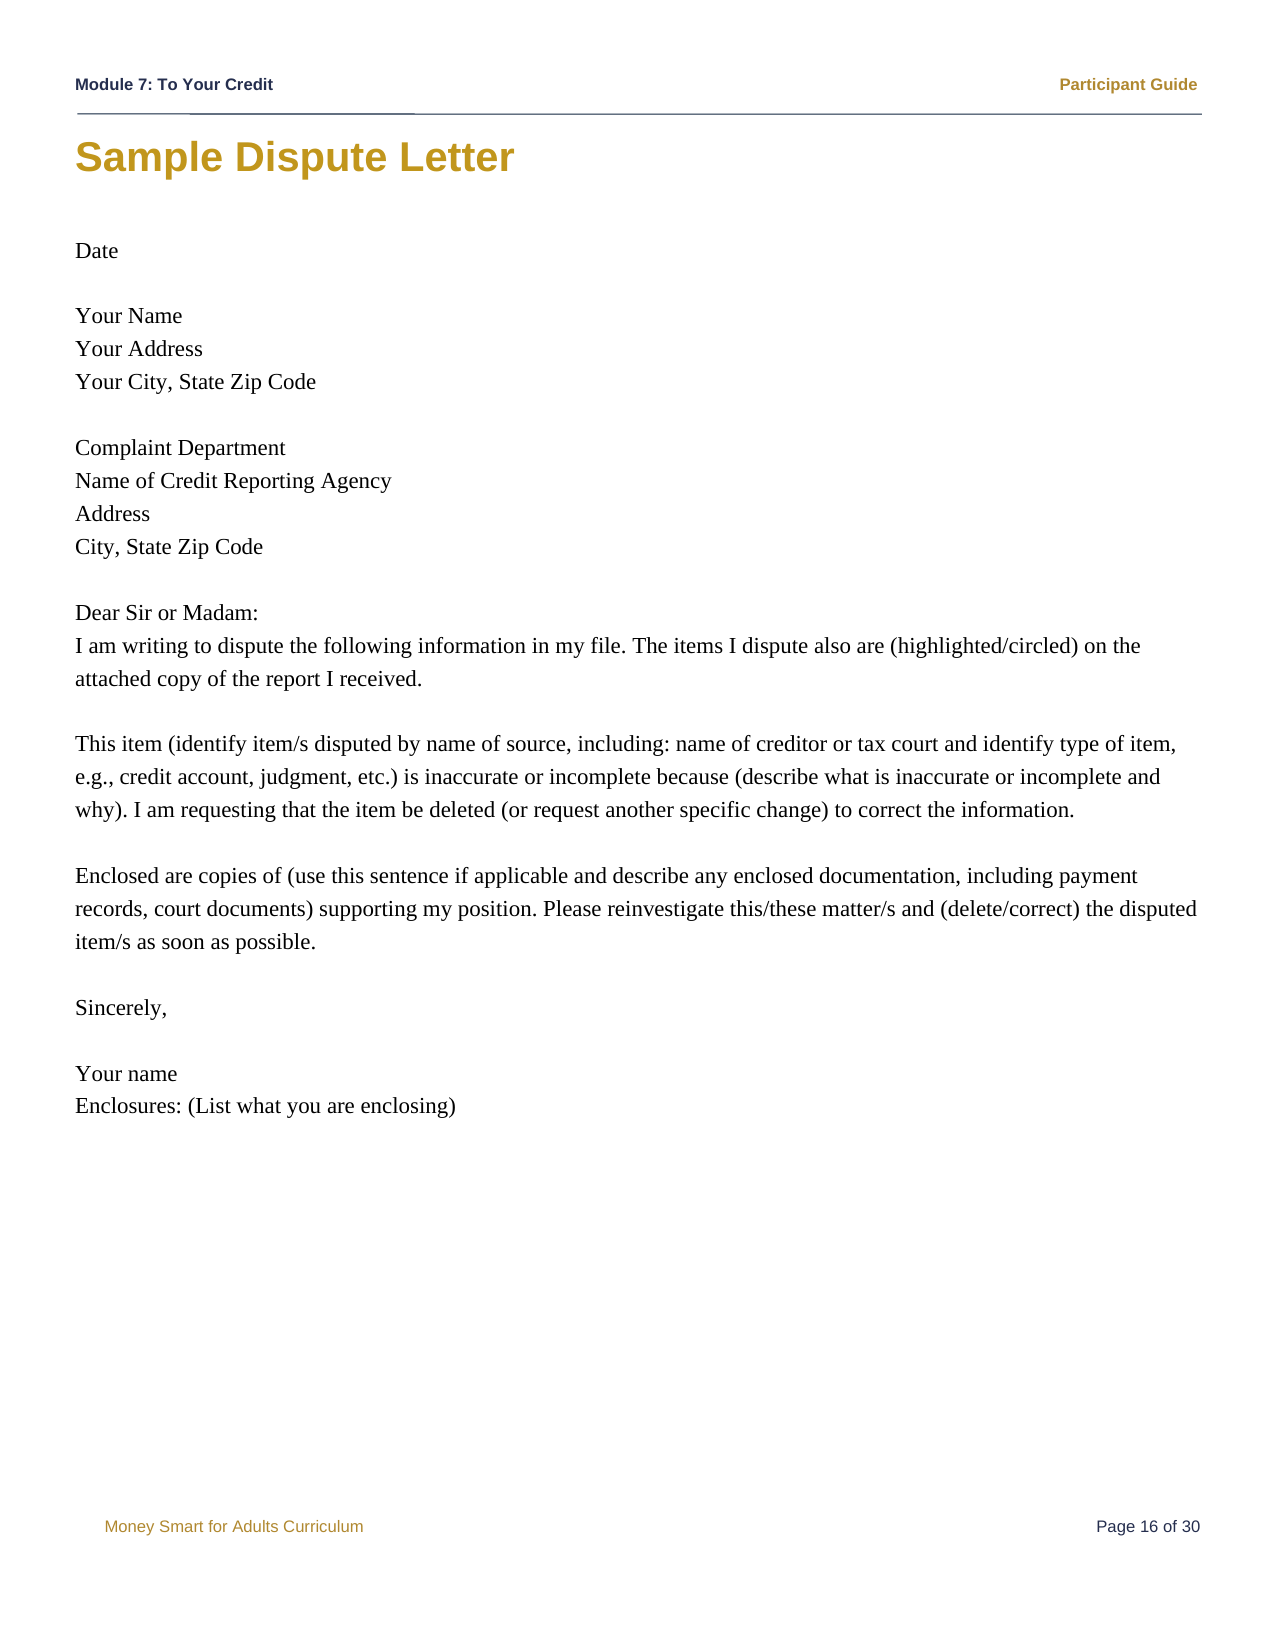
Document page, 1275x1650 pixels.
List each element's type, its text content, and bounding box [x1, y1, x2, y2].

text Your City, State Zip Code [75, 368, 1200, 395]
text Your Address [75, 335, 1200, 362]
text City, State Zip Code [75, 533, 1200, 559]
subtitle Sample Dispute Letter [75, 132, 1200, 180]
text Date [75, 237, 1200, 263]
text I am writing to dispute the following information in my file. The items I dispute also are (highlighted/circled) on the attached copy of the report I received. [75, 632, 1200, 691]
text Enclosed are copies of (use this sentence if applicable and describe any enclosed documentation, including payment records, court documents) supporting my position. Please reinvestigate this/these matter/s and (delete/correct) the disputed item/s as soon as possible. [75, 862, 1200, 954]
text Sincerely, [75, 994, 1200, 1020]
text Your name [75, 1059, 1200, 1086]
text Enclosures: (List what you are enclosing) [75, 1092, 1200, 1119]
text Name of Credit Reporting Agency [75, 467, 1200, 493]
text This item (identify item/s disputed by name of source, including: name of creditor or tax court and identify type of item, e.g., credit account, judgment, etc.) is inaccurate or incomplete because (describe what is inaccurate or incomplete and why). I am requesting that the item be deleted (or request another specific change) to correct the information. [75, 730, 1200, 823]
text Address [75, 500, 1200, 526]
text Dear Sir or Madam: [75, 599, 1200, 625]
text Your Name [75, 302, 1200, 329]
text Complaint Department [75, 434, 1200, 461]
